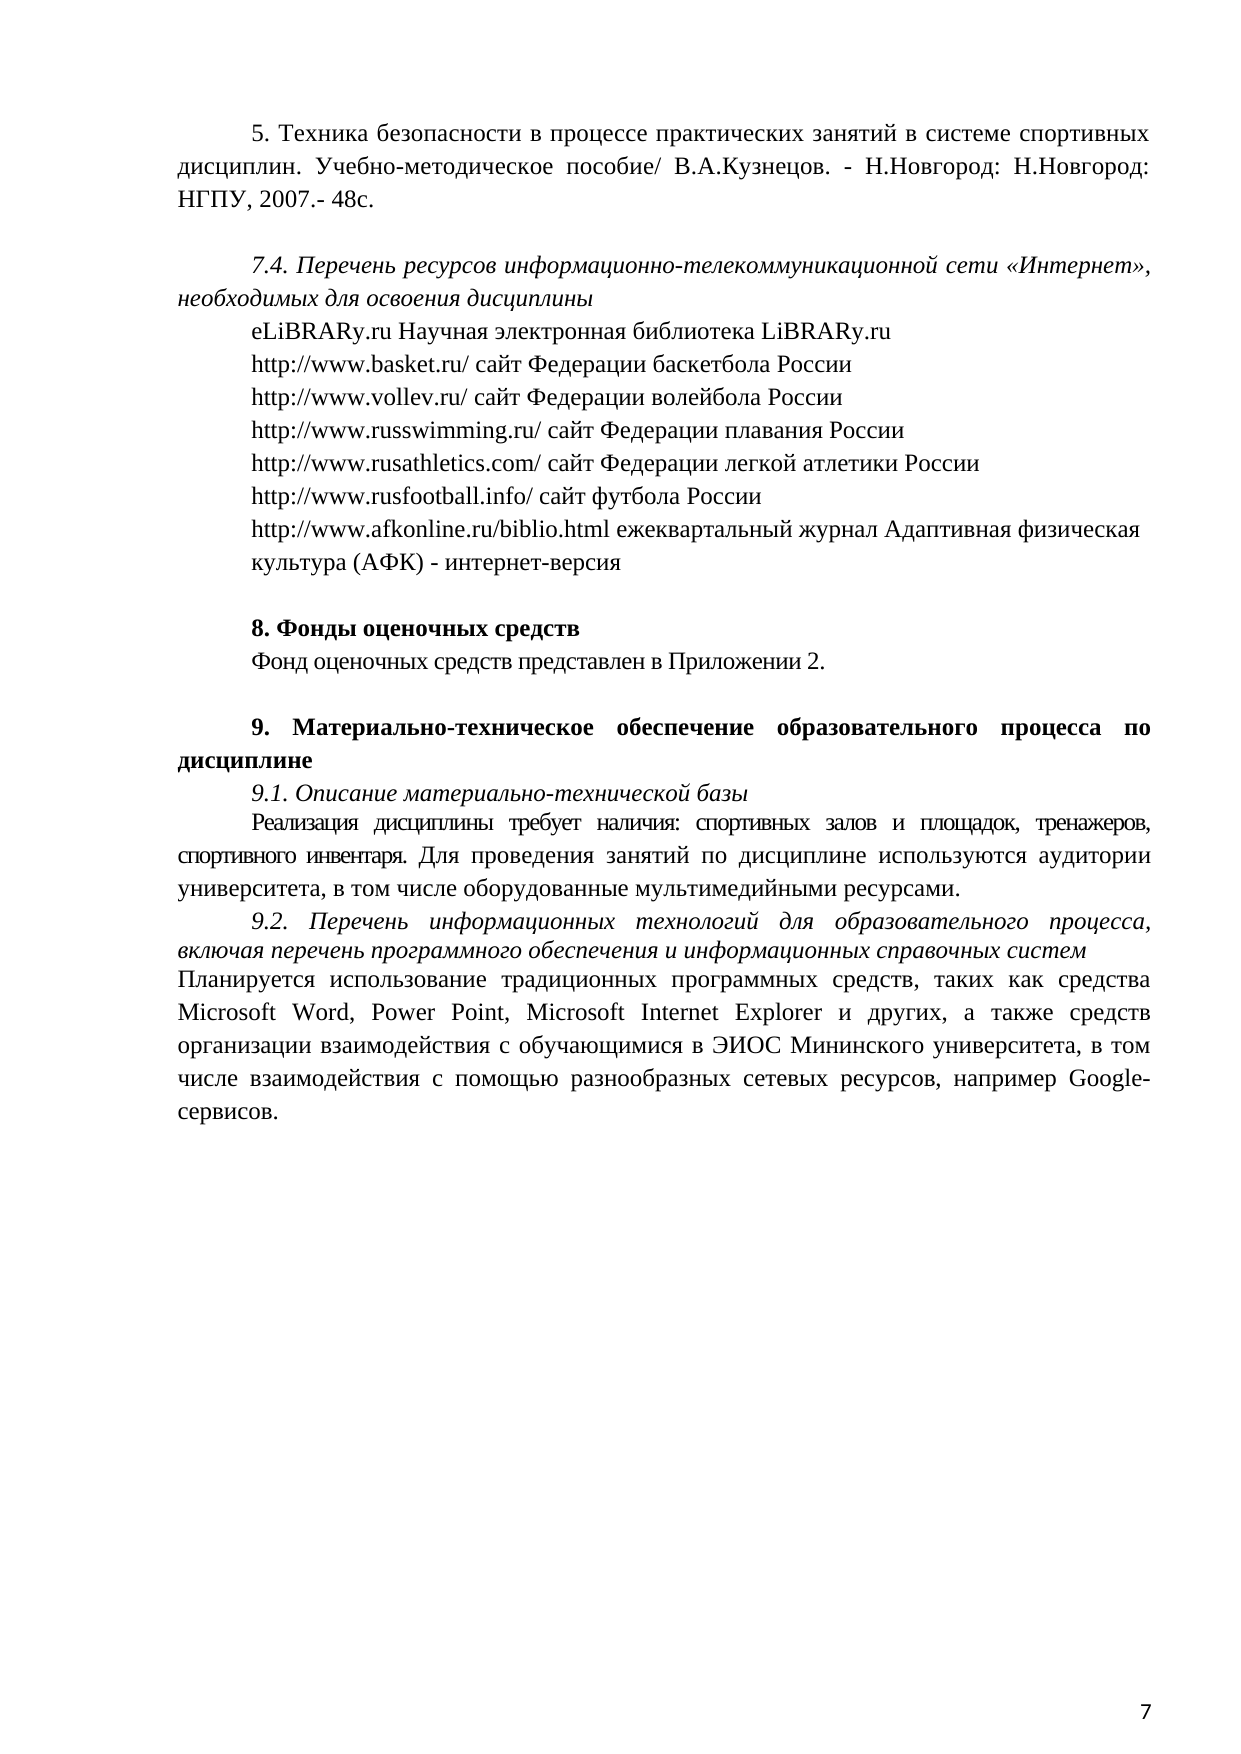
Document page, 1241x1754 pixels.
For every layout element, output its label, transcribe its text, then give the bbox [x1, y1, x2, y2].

text 5. Техника безопасности в процессе практических занятий в системе спортивных дисциплин. Учебно-методическое пособие/ В.А.Кузнецов. - Н.Новгород: Н.Новгород: НГПУ, 2007.- 48с. [177, 118, 1152, 213]
text http://www.basket.ru/ сайт Федерации баскетбола России [177, 349, 1152, 378]
text 8. Фонды оценочных средств [177, 613, 1152, 642]
text 9.2. Перечень информационных технологий для образовательного процесса, включая перечень программного обеспечения и информационных справочных систем [177, 906, 1152, 964]
text eLiBRARy.ru Научная электронная библиотека LiBRARy.ru [177, 316, 1152, 345]
text Планируется использование традиционных программных средств, таких как средства Microsoft Word, Power Point, Microsoft Internet Explorer и других, а также средств организации взаимодействия с обучающимися в ЭИОС Мининского университета, в том числе взаимодействия с помощью разнообразных сетевых ресурсов, например Google-сервисов. [177, 964, 1152, 1125]
text 9.1. Описание материально-технической базы [177, 778, 1152, 807]
text Реализация дисциплины требует наличия: спортивных залов и площадок, тренажеров, спортивного инвентаря. Для проведения занятий по дисциплине используются аудитории университета, в том числе оборудованные мультимедийными ресурсами. [177, 807, 1152, 902]
text культура (АФК) - интернет-версия [177, 547, 1152, 576]
text 7.4. Перечень ресурсов информационно-телекоммуникационной сети «Интернет», необходимых для освоения дисциплины [177, 250, 1152, 312]
text http://www.rusfootball.info/ сайт футбола России [177, 481, 1152, 510]
text 9. Материально-техническое обеспечение образовательного процесса по дисциплине [177, 712, 1152, 774]
text Фонд оценочных средств представлен в Приложении 2. [177, 646, 1152, 675]
text http://www.rusathletics.com/ сайт Федерации легкой атлетики России [177, 448, 1152, 477]
text http://www.vollev.ru/ сайт Федерации волейбола России [177, 382, 1152, 411]
text http://www.afkonline.ru/biblio.html ежеквартальный журнал Адаптивная физическая [177, 514, 1152, 543]
text http://www.russwimming.ru/ сайт Федерации плавания России [177, 415, 1152, 444]
